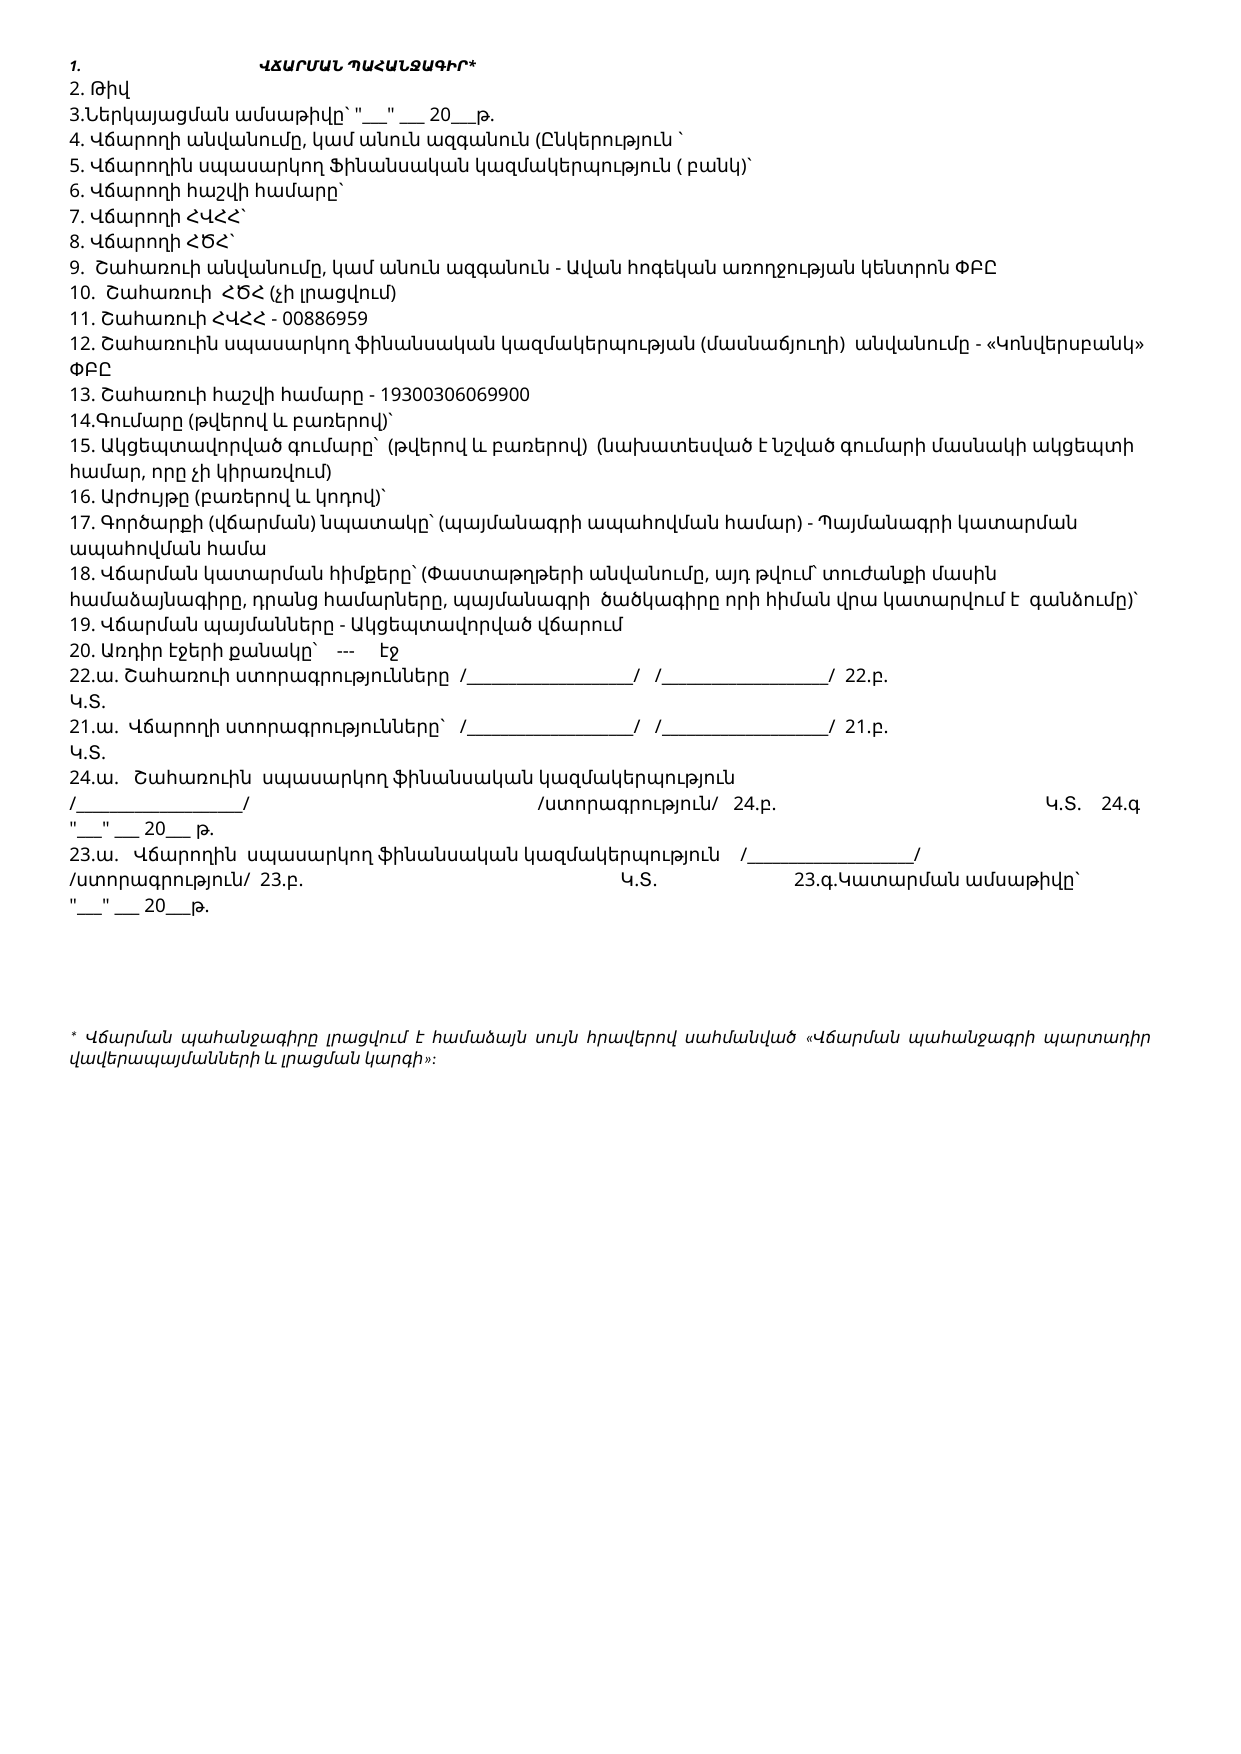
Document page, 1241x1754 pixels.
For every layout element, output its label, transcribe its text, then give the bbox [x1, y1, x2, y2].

text * Վճարման պահանջագիրը լրացվում է համաձայն սույն հրավերով սահմանված «Վճարման պահանջագրի պարտադիր վավերապայմանների և լրացման կարգի»: [69, 1028, 1152, 1068]
